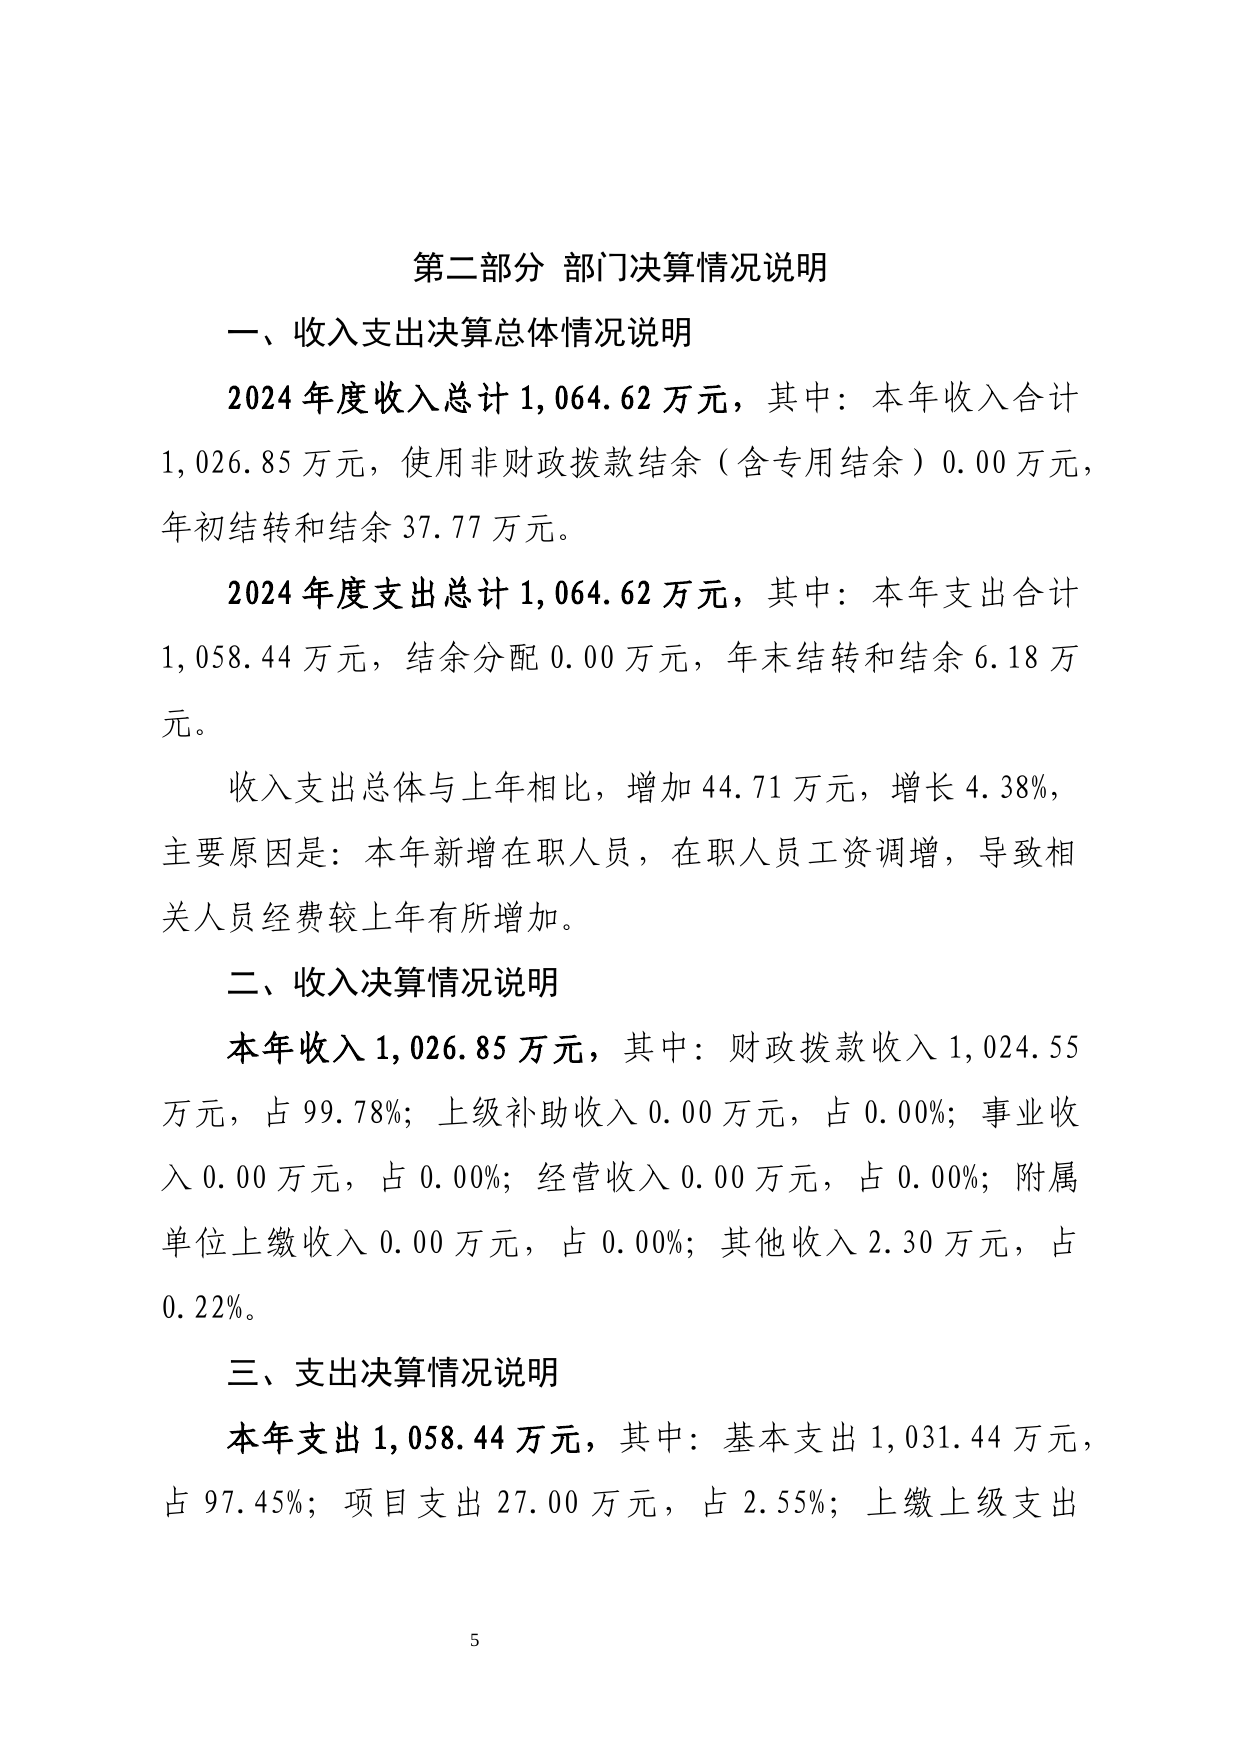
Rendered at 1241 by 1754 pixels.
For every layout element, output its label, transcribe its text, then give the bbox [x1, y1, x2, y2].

text 2024年度支出总计1,064.62万元，其中：本年支出合计1,058.44万元，结余分配0.00万元，年末结转和结余6.18万元。 [159, 558, 1081, 753]
text 2024年度收入总计1,064.62万元，其中：本年收入合计1,026.85万元，使用非财政拨款结余（含专用结余）0.00万元，年初结转和结余37.77万元。 [159, 363, 1081, 558]
text 本年收入1,026.85万元，其中：财政拨款收入1,024.55万元，占99.78%；上级补助收入0.00万元，占0.00%；事业收入0.00万元，占0.00%；经营收入0.00万元，占0.00%；附属单位上缴收入0.00万元，占0.00%；其他收入2.30万元，占0.22%。 [159, 1013, 1081, 1338]
text 二、收入决算情况说明 [159, 948, 1081, 1013]
text 三、支出决算情况说明 [159, 1338, 1081, 1403]
text 第二部分 部门决算情况说明 [159, 233, 1081, 298]
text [159, 1403, 1081, 1533]
text 一、收入支出决算总体情况说明 [159, 298, 1081, 363]
text 收入支出总体与上年相比，增加44.71万元，增长4.38%，主要原因是：本年新增在职人员，在职人员工资调增，导致相关人员经费较上年有所增加。 [159, 753, 1081, 948]
